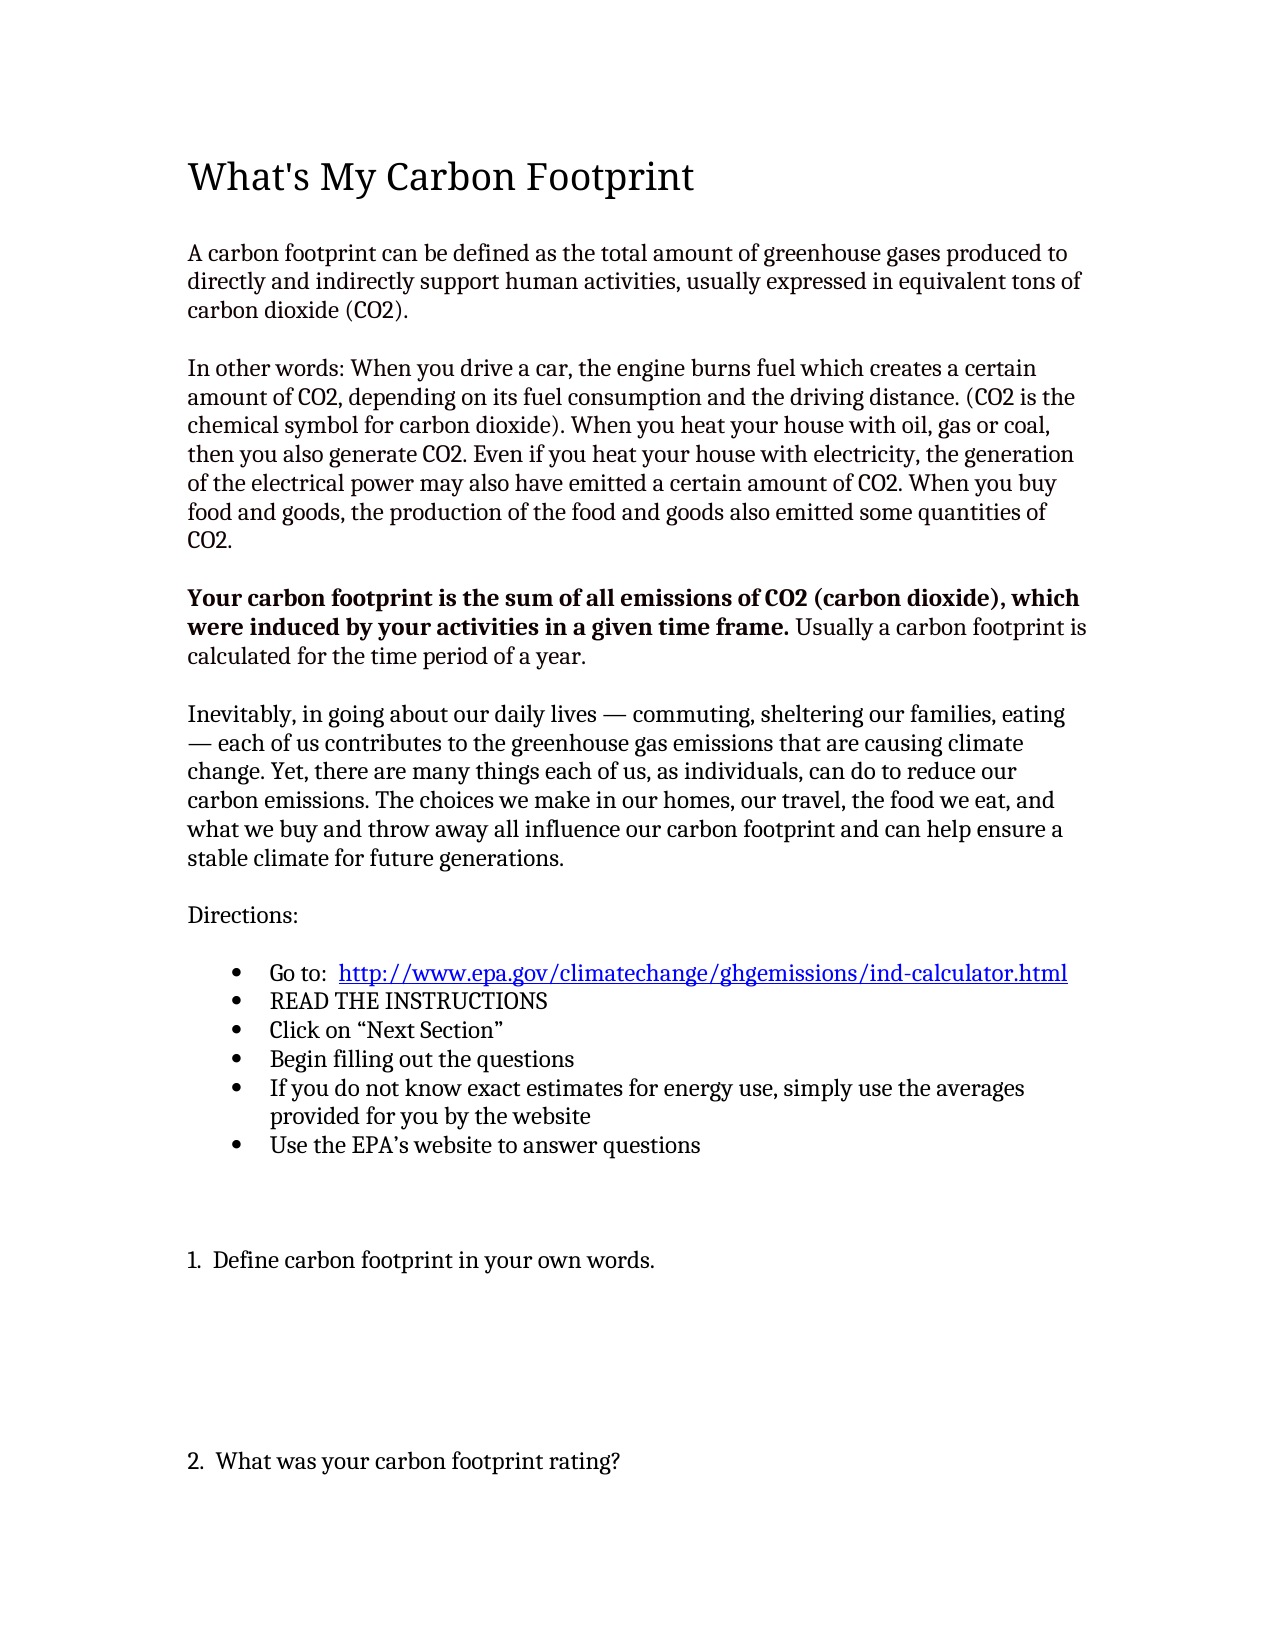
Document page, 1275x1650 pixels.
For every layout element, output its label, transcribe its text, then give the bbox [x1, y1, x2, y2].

text Inevitably, in going about our daily lives — commuting, sheltering our families, eating — each of us contributes to the greenhouse gas emissions that are causing climate change. Yet, there are many things each of us, as individuals, can do to reduce our carbon emissions. The choices we make in our homes, our travel, the food we eat, and what we buy and throw away all influence our carbon footprint and can help ensure a stable climate for future generations. [187, 700, 1087, 872]
list Go to: http://www.epa.gov/climatechange/ghgemissions/ind-calculator.html [232, 958, 1087, 987]
text Directions: [187, 901, 1087, 930]
text Your carbon footprint is the sum of all emissions of CO2 (carbon dioxide), which were induced by your activities in a given time frame. Usually a carbon footprint is calculated for the time period of a year. [187, 584, 1087, 671]
text What's My Carbon Footprint [187, 150, 1087, 201]
list Use the EPA’s website to answer questions [232, 1131, 1087, 1160]
text 2. What was your carbon footprint rating? [187, 1447, 1087, 1476]
list If you do not know exact estimates for energy use, simply use the averages provided for you by the website [232, 1073, 1087, 1131]
text A carbon footprint can be defined as the total amount of greenhouse gases produced to directly and indirectly support human activities, usually expressed in equivalent tons of carbon dioxide (CO2). [187, 238, 1087, 325]
list READ THE INSTRUCTIONS [232, 987, 1087, 1016]
text In other words: When you drive a car, the engine burns fuel which creates a certain amount of CO2, depending on its fuel consumption and the driving distance. (CO2 is the chemical symbol for carbon dioxide). When you heat your house with oil, gas or coal, then you also generate CO2. Even if you heat your house with electricity, the generation of the electrical power may also have emitted a certain amount of CO2. When you buy food and goods, the production of the food and goods also emitted some quantities of CO2. [187, 354, 1087, 555]
text 1. Define carbon footprint in your own words. [187, 1246, 1087, 1275]
list Click on “Next Section” [232, 1016, 1087, 1045]
list Begin filling out the questions [232, 1045, 1087, 1073]
